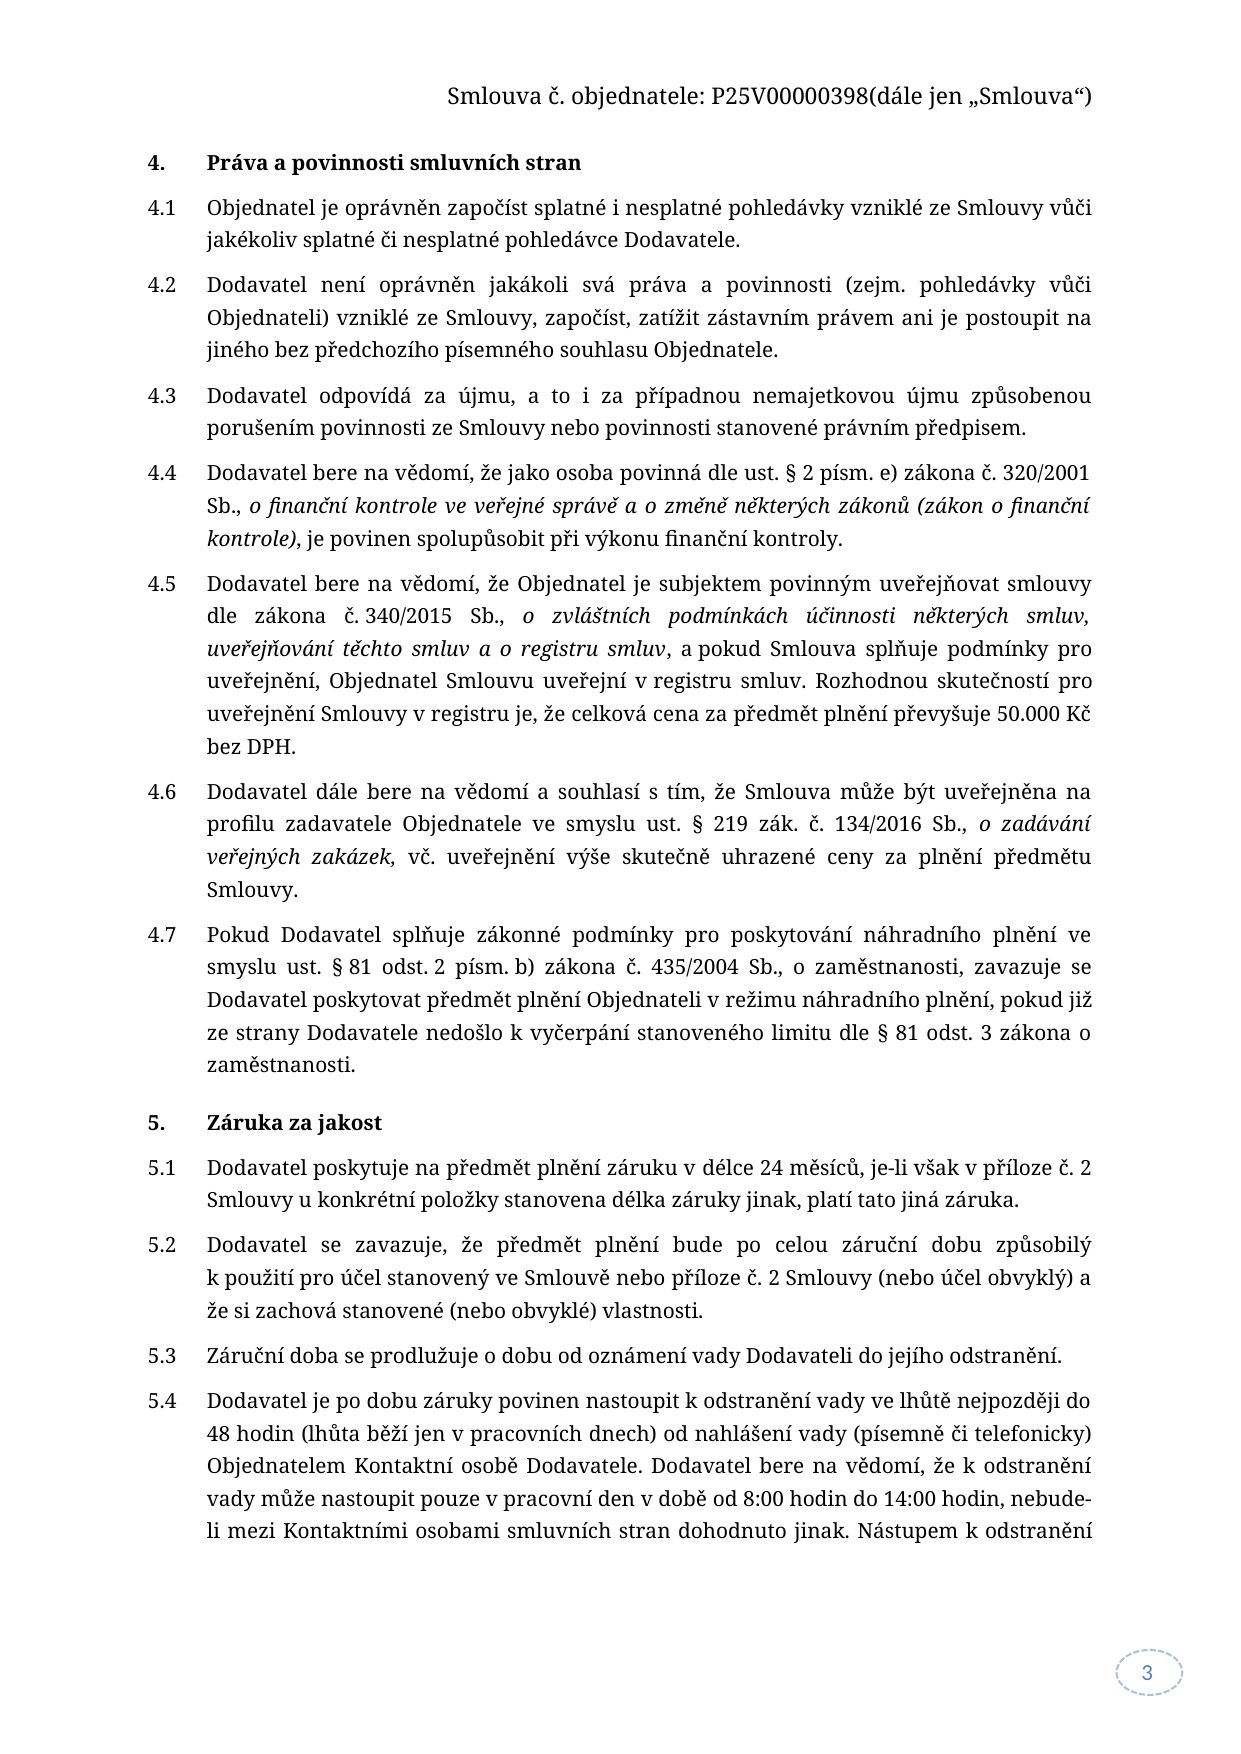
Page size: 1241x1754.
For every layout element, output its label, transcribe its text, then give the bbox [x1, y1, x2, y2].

list Objednatel je oprávněn započíst splatné i nesplatné pohledávky vzniklé ze Smlouvy vůči jakékoliv splatné či nesplatné pohledávce Dodavatele. [148, 193, 1093, 254]
list Dodavatel se zavazuje, že předmět plnění bude po celou záruční dobu způsobilý k použití pro účel stanovený ve Smlouvě nebo příloze č. 2 Smlouvy (nebo účel obvyklý) a že si zachová stanovené (nebo obvyklé) vlastnosti. [148, 1231, 1093, 1324]
list Práva a povinnosti smluvních stran [148, 148, 1093, 176]
list Dodavatel dále bere na vědomí a souhlasí s tím, že Smlouva může být uveřejněna na profilu zadavatele Objednatele ve smyslu ust. § 219 zák. č. 134/2016 Sb., o zadávání veřejných zakázek, vč. uveřejnění výše skutečně uhrazené ceny za plnění předmětu Smlouvy. [148, 777, 1093, 903]
list Dodavatel bere na vědomí, že jako osoba povinná dle ust. § 2 písm. e) zákona č. 320/2001 Sb., o finanční kontrole ve veřejné správě a o změně některých zákonů (zákon o finanční kontrole), je povinen spolupůsobit při výkonu finanční kontroly. [148, 458, 1093, 552]
list Pokud Dodavatel splňuje zákonné podmínky pro poskytování náhradního plnění ve smyslu ust. § 81 odst. 2 písm. b) zákona č. 435/2004 Sb., o zaměstnanosti, zavazuje se Dodavatel poskytovat předmět plnění Objednateli v režimu náhradního plnění, pokud již ze strany Dodavatele nedošlo k vyčerpání stanoveného limitu dle § 81 odst. 3 zákona o zaměstnanosti. [148, 920, 1093, 1079]
list Dodavatel poskytuje na předmět plnění záruku v délce 24 měsíců, je-li však v příloze č. 2 Smlouvy u konkrétní položky stanovena délka záruky jinak, platí tato jiná záruka. [148, 1153, 1093, 1214]
list Záruční doba se prodlužuje o dobu od oznámení vady Dodavateli do jejího odstranění. [148, 1341, 1093, 1369]
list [148, 1386, 1093, 1545]
list Záruka za jakost [148, 1108, 1093, 1136]
list Dodavatel odpovídá za újmu, a to i za případnou nemajetkovou újmu způsobenou porušením povinnosti ze Smlouvy nebo povinnosti stanovené právním předpisem. [148, 381, 1093, 442]
list Dodavatel není oprávněn jakákoli svá práva a povinnosti (zejm. pohledávky vůči Objednateli) vzniklé ze Smlouvy, započíst, zatížit zástavním právem ani je postoupit na jiného bez předchozího písemného souhlasu Objednatele. [148, 270, 1093, 364]
list Dodavatel bere na vědomí, že Objednatel je subjektem povinným uveřejňovat smlouvy dle zákona č. 340/2015 Sb., o zvláštních podmínkách účinnosti některých smluv, uveřejňování těchto smluv a o registru smluv, a pokud Smlouva splňuje podmínky pro uveřejnění, Objednatel Smlouvu uveřejní v registru smluv. Rozhodnou skutečností pro uveřejnění Smlouvy v registru je, že celková cena za předmět plnění převyšuje 50.000 Kč bez DPH. [148, 569, 1093, 760]
